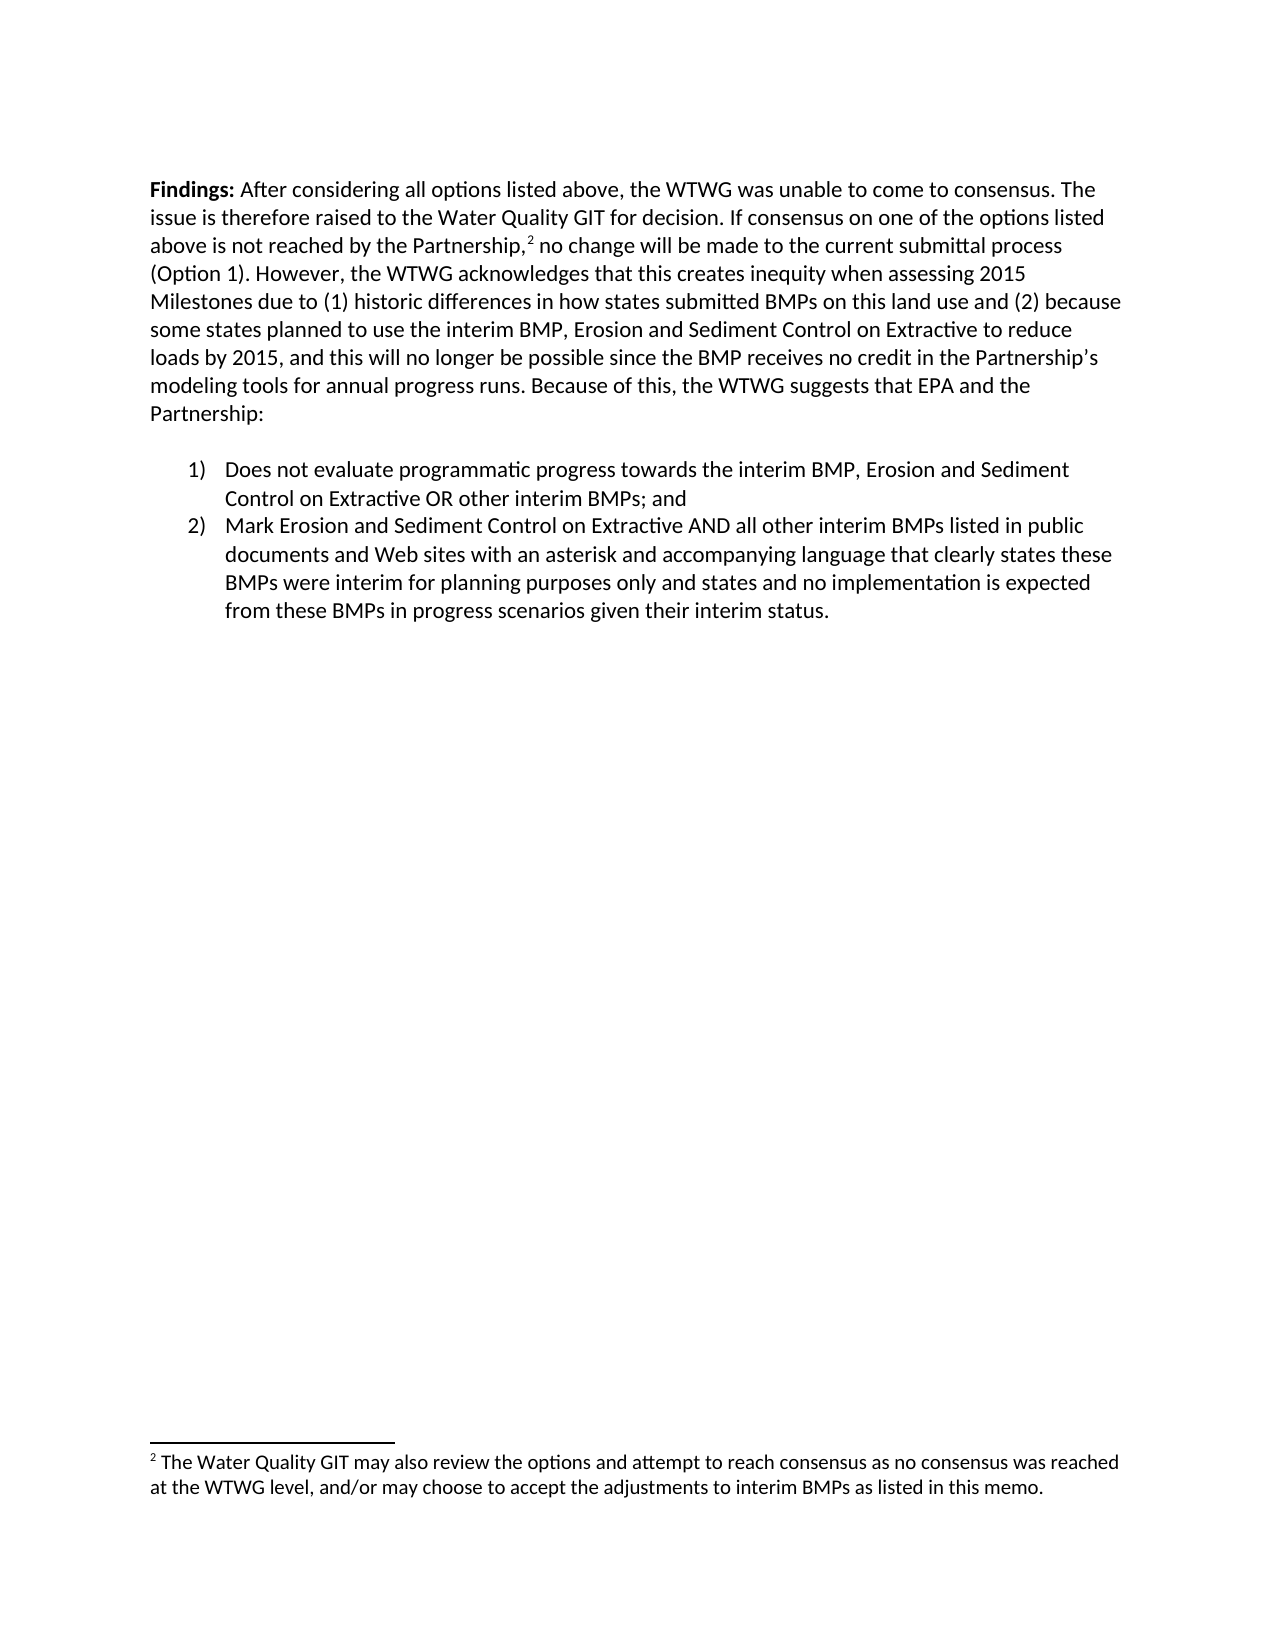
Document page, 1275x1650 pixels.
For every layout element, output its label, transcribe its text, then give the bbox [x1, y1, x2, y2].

list Does not evaluate programmatic progress towards the interim BMP, Erosion and Sediment Control on Extractive OR other interim BMPs; and [187, 456, 1125, 512]
text Findings: After considering all options listed above, the WTWG was unable to come to consensus. The issue is therefore raised to the Water Quality GIT for decision. If consensus on one of the options listed above is not reached by the Partnership, no change will be made to the current submittal process (Option 1). However, the WTWG acknowledges that this creates inequity when assessing 2015 Milestones due to (1) historic differences in how states submitted BMPs on this land use and (2) because some states planned to use the interim BMP, Erosion and Sediment Control on Extractive to reduce loads by 2015, and this will no longer be possible since the BMP receives no credit in the Partnership’s modeling tools for annual progress runs. Because of this, the WTWG suggests that EPA and the Partnership: [150, 175, 1125, 428]
list Mark Erosion and Sediment Control on Extractive AND all other interim BMPs listed in public documents and Web sites with an asterisk and accompanying language that clearly states these BMPs were interim for planning purposes only and states and no implementation is expected from these BMPs in progress scenarios given their interim status. [187, 512, 1125, 624]
